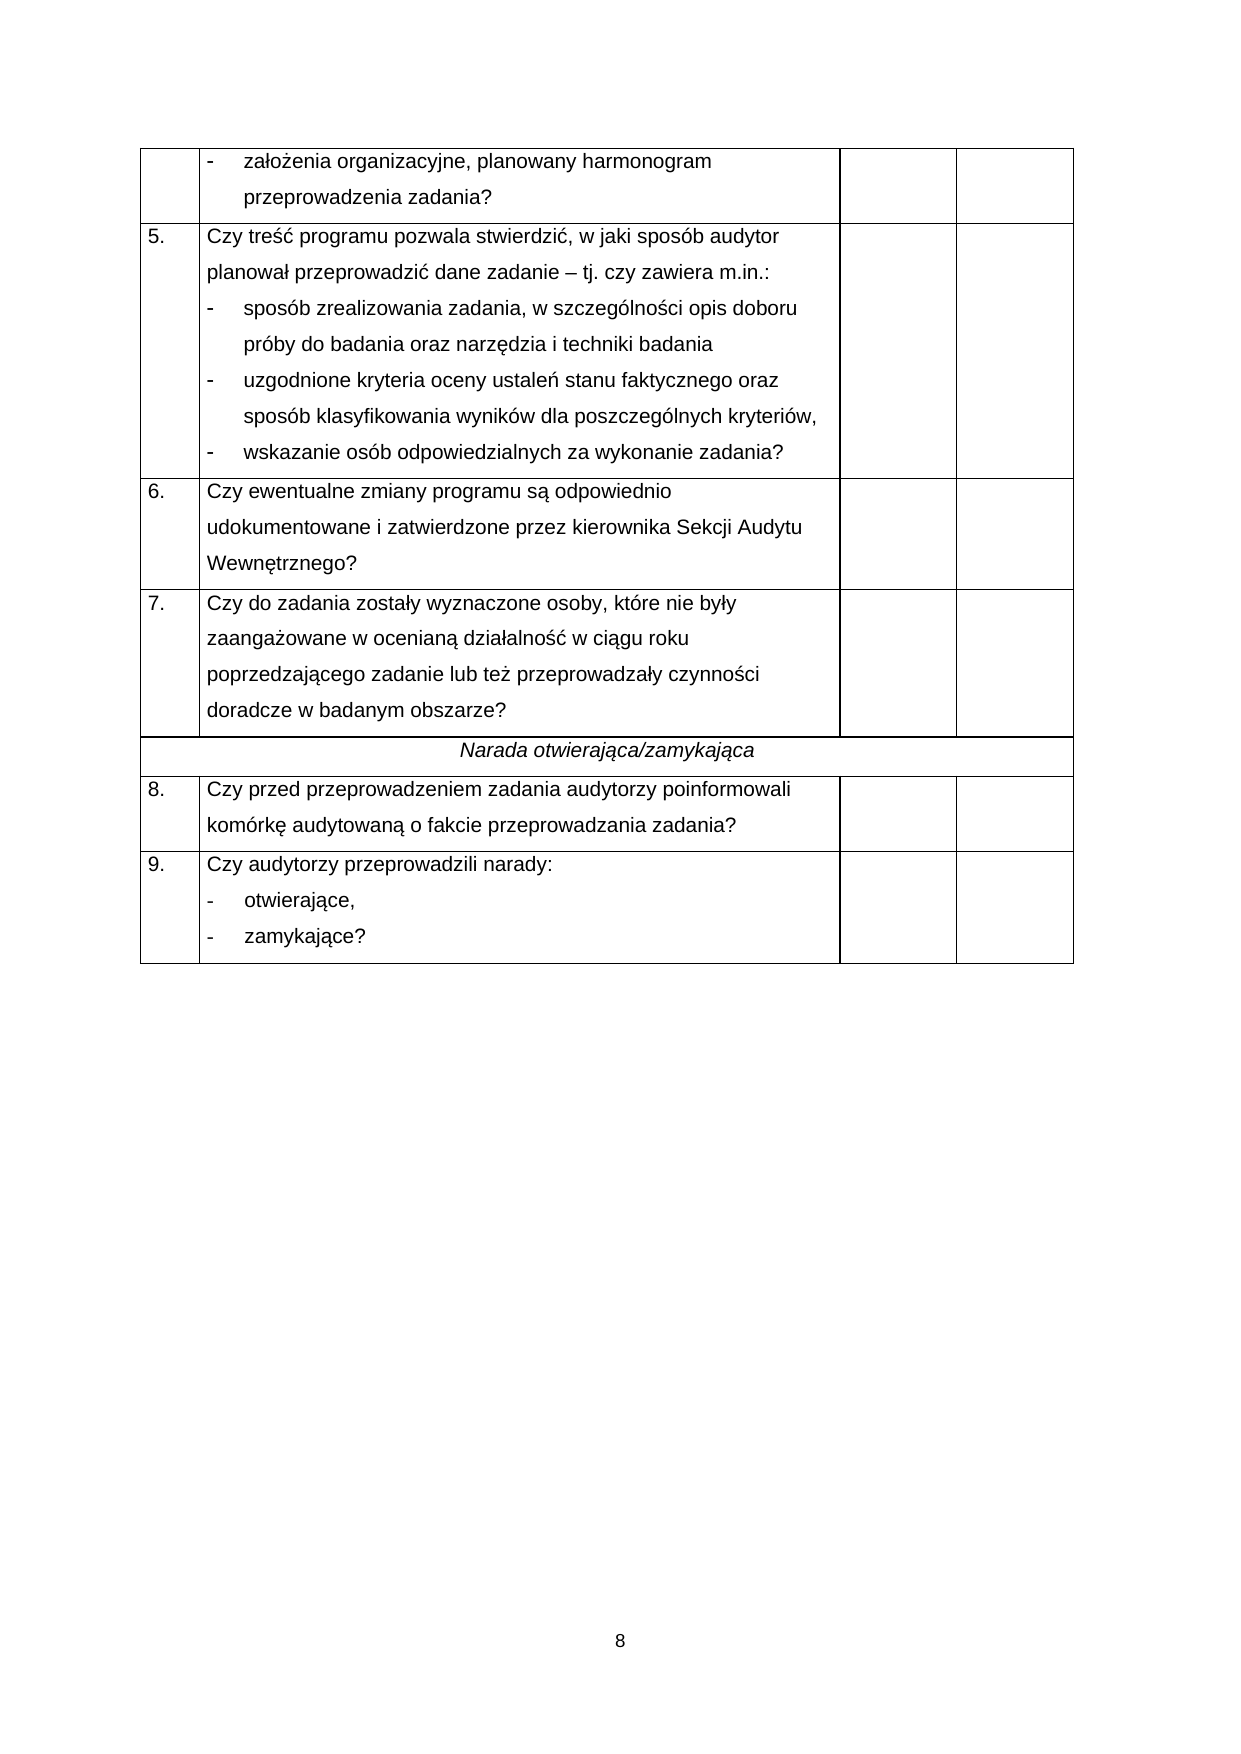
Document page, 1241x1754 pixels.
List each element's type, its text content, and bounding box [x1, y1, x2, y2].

table_cell [141, 224, 199, 478]
table_cell Czy audytorzy przeprowadzili narady: otwierające, zamykające? [200, 852, 839, 962]
table_cell Narada otwierająca/zamykająca [141, 738, 1073, 776]
table_cell [841, 852, 956, 962]
table_cell [841, 479, 956, 589]
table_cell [200, 149, 839, 223]
table_cell [841, 777, 956, 851]
table_cell [141, 777, 199, 851]
table_cell [957, 590, 1073, 736]
table_cell Czy treść programu pozwala stwierdzić, w jaki sposób audytor planował przeprowadzić dane zadanie – tj. czy zawiera m.in.: sposób zrealizowania zadania, w szczególności opis doboru próby do badania oraz narzędzia i techniki badania uzgodnione kryteria oceny ustaleń stanu faktycznego oraz sposób klasyfikowania wyników dla poszczególnych kryteriów, wskazanie osób odpowiedzialnych za wykonanie zadania? [200, 224, 839, 478]
table_cell [841, 149, 956, 223]
table_cell Czy do zadania zostały wyznaczone osoby, które nie były zaangażowane w ocenianą działalność w ciągu roku poprzedzającego zadanie lub też przeprowadzały czynności doradcze w badanym obszarze? [200, 590, 839, 736]
table_cell [841, 224, 956, 478]
table_cell [141, 590, 199, 736]
table_cell [957, 777, 1073, 851]
table_cell [141, 852, 199, 962]
table_cell [957, 479, 1073, 589]
table_cell [957, 852, 1073, 962]
table_cell Czy przed przeprowadzeniem zadania audytorzy poinformowali komórkę audytowaną o fakcie przeprowadzania zadania? [200, 777, 839, 851]
table_cell Czy ewentualne zmiany programu są odpowiednio udokumentowane i zatwierdzone przez kierownika Sekcji Audytu Wewnętrznego? [200, 479, 839, 589]
table_cell [841, 590, 956, 736]
table_cell [141, 149, 199, 223]
table_cell [957, 149, 1073, 223]
table_cell [957, 224, 1073, 478]
table_cell [141, 479, 199, 589]
